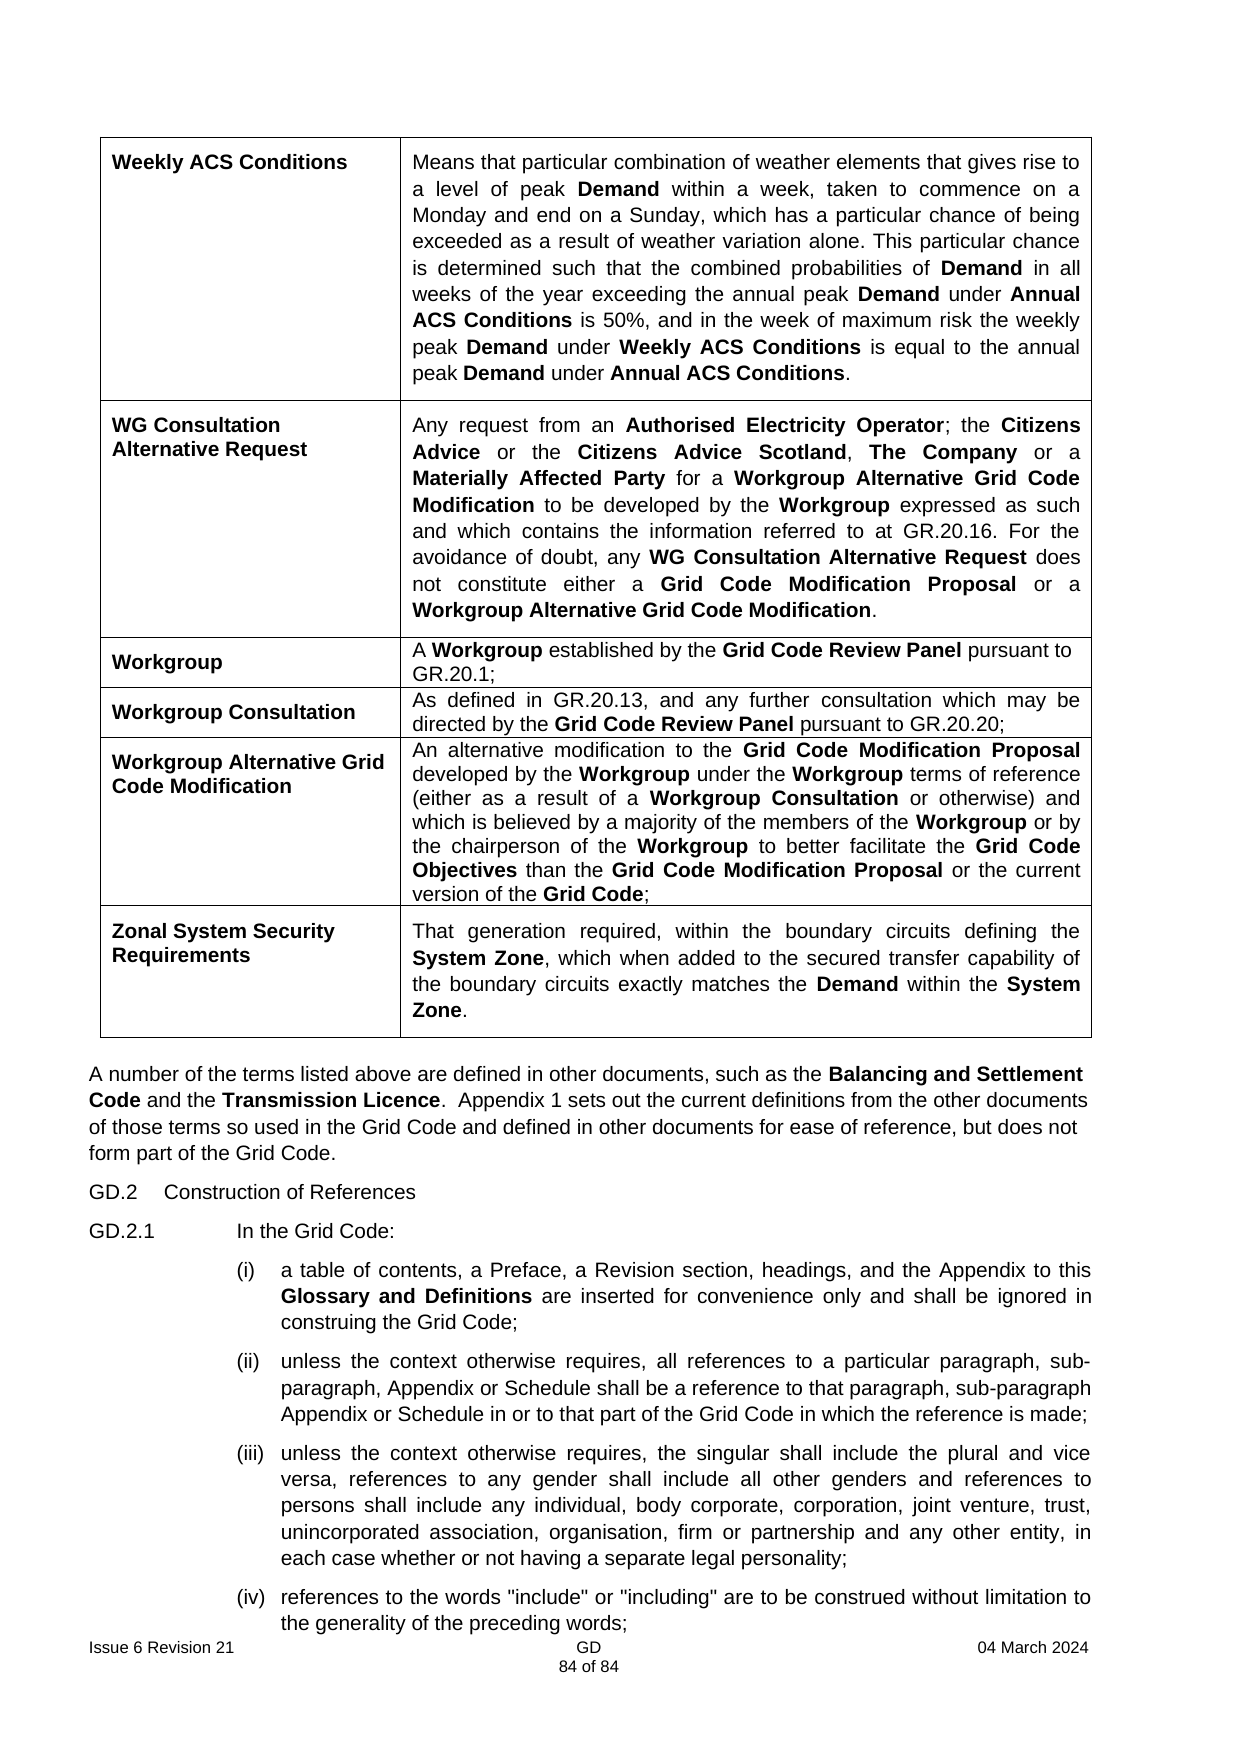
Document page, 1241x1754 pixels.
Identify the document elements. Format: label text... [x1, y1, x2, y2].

text GD.2.1 In the Grid Code: [89, 1219, 1092, 1243]
table_cell Means that particular combination of weather elements that gives rise to a level of peak Demand within a week, taken to commence on a Monday and end on a Sunday, which has a particular chance of being exceeded as a result of weather variation alone. This particular chance is determined such that the combined probabilities of Demand in all weeks of the year exceeding the annual peak Demand under Annual ACS Conditions is 50%, and in the week of maximum risk the weekly peak Demand under Weekly ACS Conditions is equal to the annual peak Demand under Annual ACS Conditions. [401, 138, 1091, 400]
table_cell That generation required, within the boundary circuits defining the System Zone, which when added to the secured transfer capability of the boundary circuits exactly matches the Demand within the System Zone. [401, 906, 1091, 1037]
text (iv) references to the words "include" or "including" are to be construed without limitation to the generality of the preceding words; [236, 1585, 1092, 1635]
text (ii) unless the context otherwise requires, all references to a particular paragraph, sub-paragraph, Appendix or Schedule shall be a reference to that paragraph, sub-paragraph Appendix or Schedule in or to that part of the Grid Code in which the reference is made; [236, 1349, 1092, 1426]
table_cell Weekly ACS Conditions [101, 138, 400, 400]
table_cell Workgroup [101, 638, 400, 687]
table_cell As defined in GR.20.13, and any further consultation which may be directed by the Grid Code Review Panel pursuant to GR.20.20; [401, 688, 1091, 737]
text (iii) unless the context otherwise requires, the singular shall include the plural and vice versa, references to any gender shall include all other genders and references to persons shall include any individual, body corporate, corporation, joint venture, trust, unincorporated association, organisation, firm or partnership and any other entity, in each case whether or not having a separate legal personality; [236, 1441, 1092, 1570]
text A number of the terms listed above are defined in other documents, such as the Balancing and Settlement Code and the Transmission Licence. Appendix 1 sets out the current definitions from the other documents of those terms so used in the Grid Code and defined in other documents for ease of reference, but does not form part of the Grid Code. [89, 1062, 1092, 1165]
text GD.2 Construction of References [89, 1180, 1092, 1204]
text (i) a table of contents, a Preface, a Revision section, headings, and the Appendix to this Glossary and Definitions are inserted for convenience only and shall be ignored in construing the Grid Code; [236, 1257, 1092, 1334]
table_cell WG Consultation Alternative Request [101, 401, 400, 637]
table_cell Workgroup Alternative Grid Code Modification [101, 738, 400, 905]
table_cell Any request from an Authorised Electricity Operator; the Citizens Advice or the Citizens Advice Scotland, The Company or a Materially Affected Party for a Workgroup Alternative Grid Code Modification to be developed by the Workgroup expressed as such and which contains the information referred to at GR.20.16. For the avoidance of doubt, any WG Consultation Alternative Request does not constitute either a Grid Code Modification Proposal or a Workgroup Alternative Grid Code Modification. [401, 401, 1091, 637]
table_cell An alternative modification to the Grid Code Modification Proposal developed by the Workgroup under the Workgroup terms of reference (either as a result of a Workgroup Consultation or otherwise) and which is believed by a majority of the members of the Workgroup or by the chairperson of the Workgroup to better facilitate the Grid Code Objectives than the Grid Code Modification Proposal or the current version of the Grid Code; [401, 738, 1091, 905]
table_cell A Workgroup established by the Grid Code Review Panel pursuant to GR.20.1; [401, 638, 1091, 687]
table_cell Zonal System Security Requirements [101, 906, 400, 1037]
table_cell Workgroup Consultation [101, 688, 400, 737]
